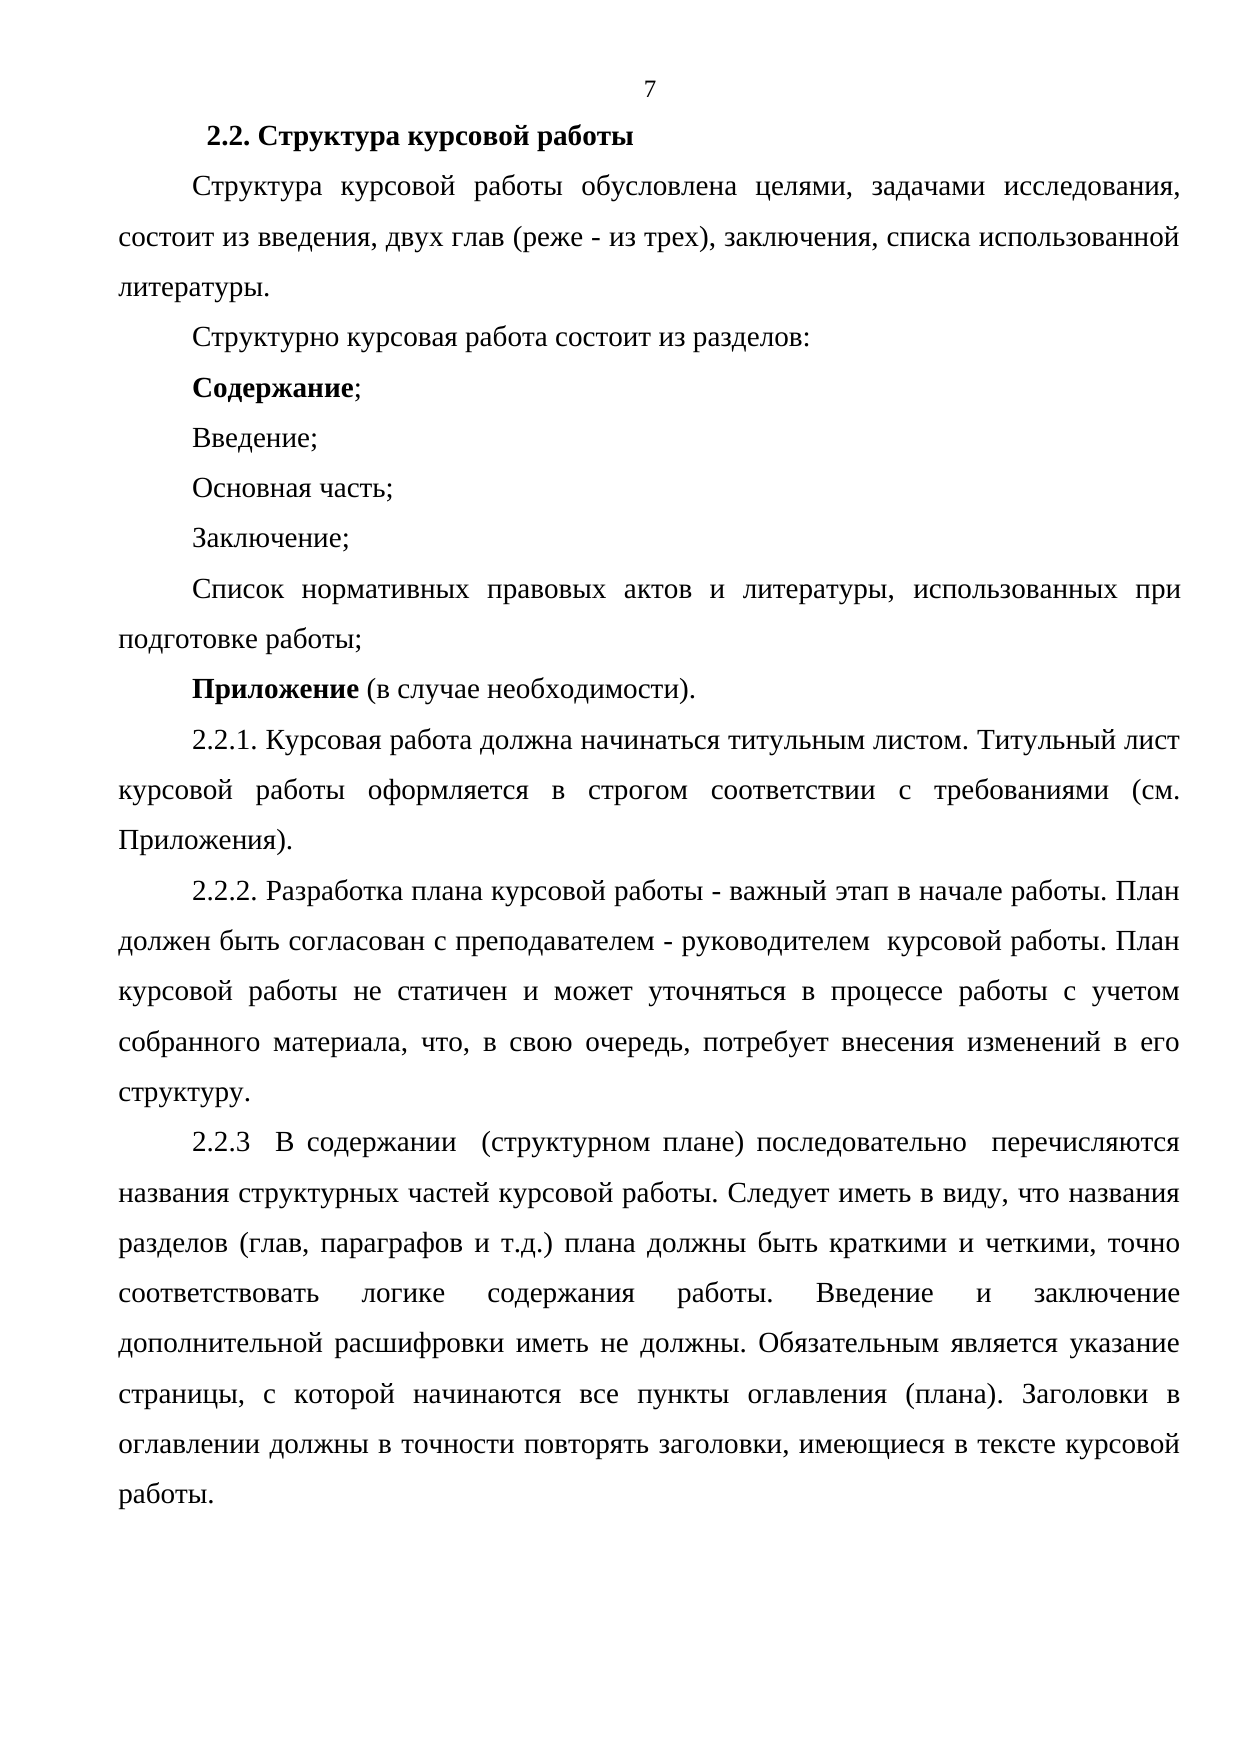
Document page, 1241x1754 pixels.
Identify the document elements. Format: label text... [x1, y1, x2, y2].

text 2.2.2. Разработка плана курсовой работы - важный этап в начале работы. План должен быть согласован с преподавателем - руководителем курсовой работы. План курсовой работы не статичен и может уточняться в процессе работы с учетом собранного материала, что, в свою очередь, потребует внесения изменений в его структуру. [118, 873, 1181, 1108]
text 2.2.3 В содержании (структурном плане) последовательно перечисляются названия структурных частей курсовой работы. Следует иметь в виду, что названия разделов (глав, параграфов и т.д.) плана должны быть краткими и четкими, точно соответствовать логике содержания работы. Введение и заключение дополнительной расшифровки иметь не должны. Обязательным является указание страницы, с которой начинаются все пункты оглавления (плана). Заголовки в оглавлении должны в точности повторять заголовки, имеющиеся в тексте курсовой работы. [118, 1124, 1181, 1510]
text Приложение (в случае необходимости). [118, 672, 1181, 705]
text Структура курсовой работы обусловлена целями, задачами исследования, состоит из введения, двух глав (реже - из трех), заключения, списка использованной литературы. [118, 168, 1181, 303]
text Содержание; [118, 370, 1181, 403]
text Структурно курсовая работа состоит из разделов: [118, 319, 1181, 353]
text Список нормативных правовых актов и литературы, использованных при подготовке работы; [118, 571, 1181, 655]
text 2.2.1. Курсовая работа должна начинаться титульным листом. Титульный лист курсовой работы оформляется в строгом соответствии с требованиями (см. Приложения). [118, 722, 1181, 856]
text Введение; [118, 420, 1181, 453]
text Основная часть; [118, 470, 1181, 504]
text 2.2. Структура курсовой работы [118, 118, 1181, 152]
text Заключение; [118, 521, 1181, 554]
